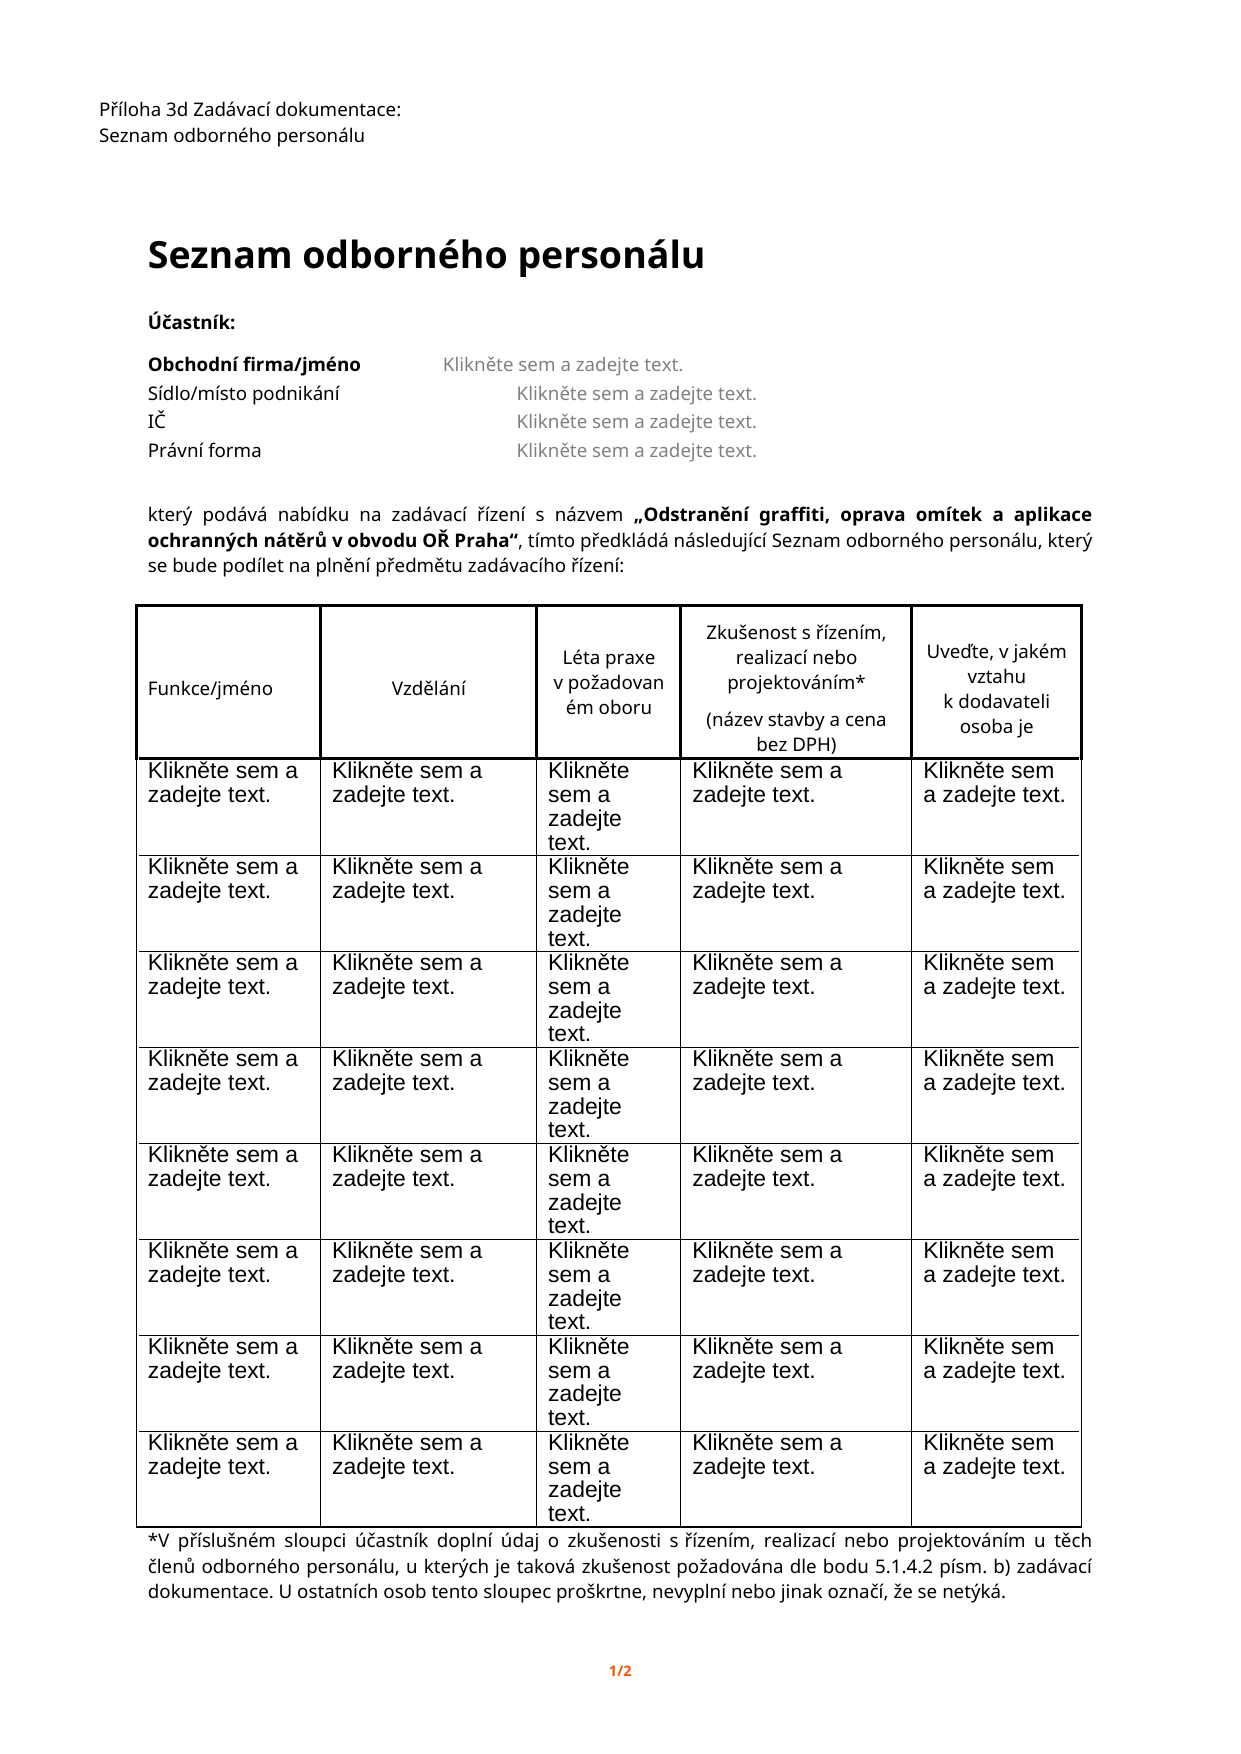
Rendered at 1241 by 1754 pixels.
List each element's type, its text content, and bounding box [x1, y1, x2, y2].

table_header Funkce/jméno [138, 607, 319, 757]
title Seznam odborného personálu [148, 228, 1093, 279]
table_header Léta praxe v požadovaném oboru [538, 607, 679, 757]
text Účastník: [148, 304, 1093, 335]
text IČ [148, 406, 1093, 435]
text *V příslušném sloupci účastník doplní údaj o zkušenosti s řízením, realizací nebo projektováním u těch členů odborného personálu, u kterých je taková zkušenost požadována dle bodu 5.1.4.2 písm. b) zadávací dokumentace. U ostatních osob tento sloupec proškrtne, nevyplní nebo jinak označí, že se netýká. [148, 1527, 1093, 1604]
text Sídlo/místo podnikání [148, 377, 1093, 406]
text který podává nabídku na zadávací řízení s názvem „Odstranění graffiti, oprava omítek a aplikace ochranných nátěrů v obvodu OŘ Praha“, tímto předkládá následující Seznam odborného personálu, který se bude podílet na plnění předmětu zadávacího řízení: [148, 502, 1093, 578]
text Obchodní firma/jméno [148, 348, 1093, 377]
text Právní forma [148, 435, 1093, 464]
table_header Zkušenost s řízením, realizací nebo projektováním* (název stavby a cena bez DPH) [682, 607, 910, 757]
table_header Uveďte, v jakém vztahu k dodavateli osoba je [913, 607, 1080, 757]
table_header Vzdělání [322, 607, 535, 757]
